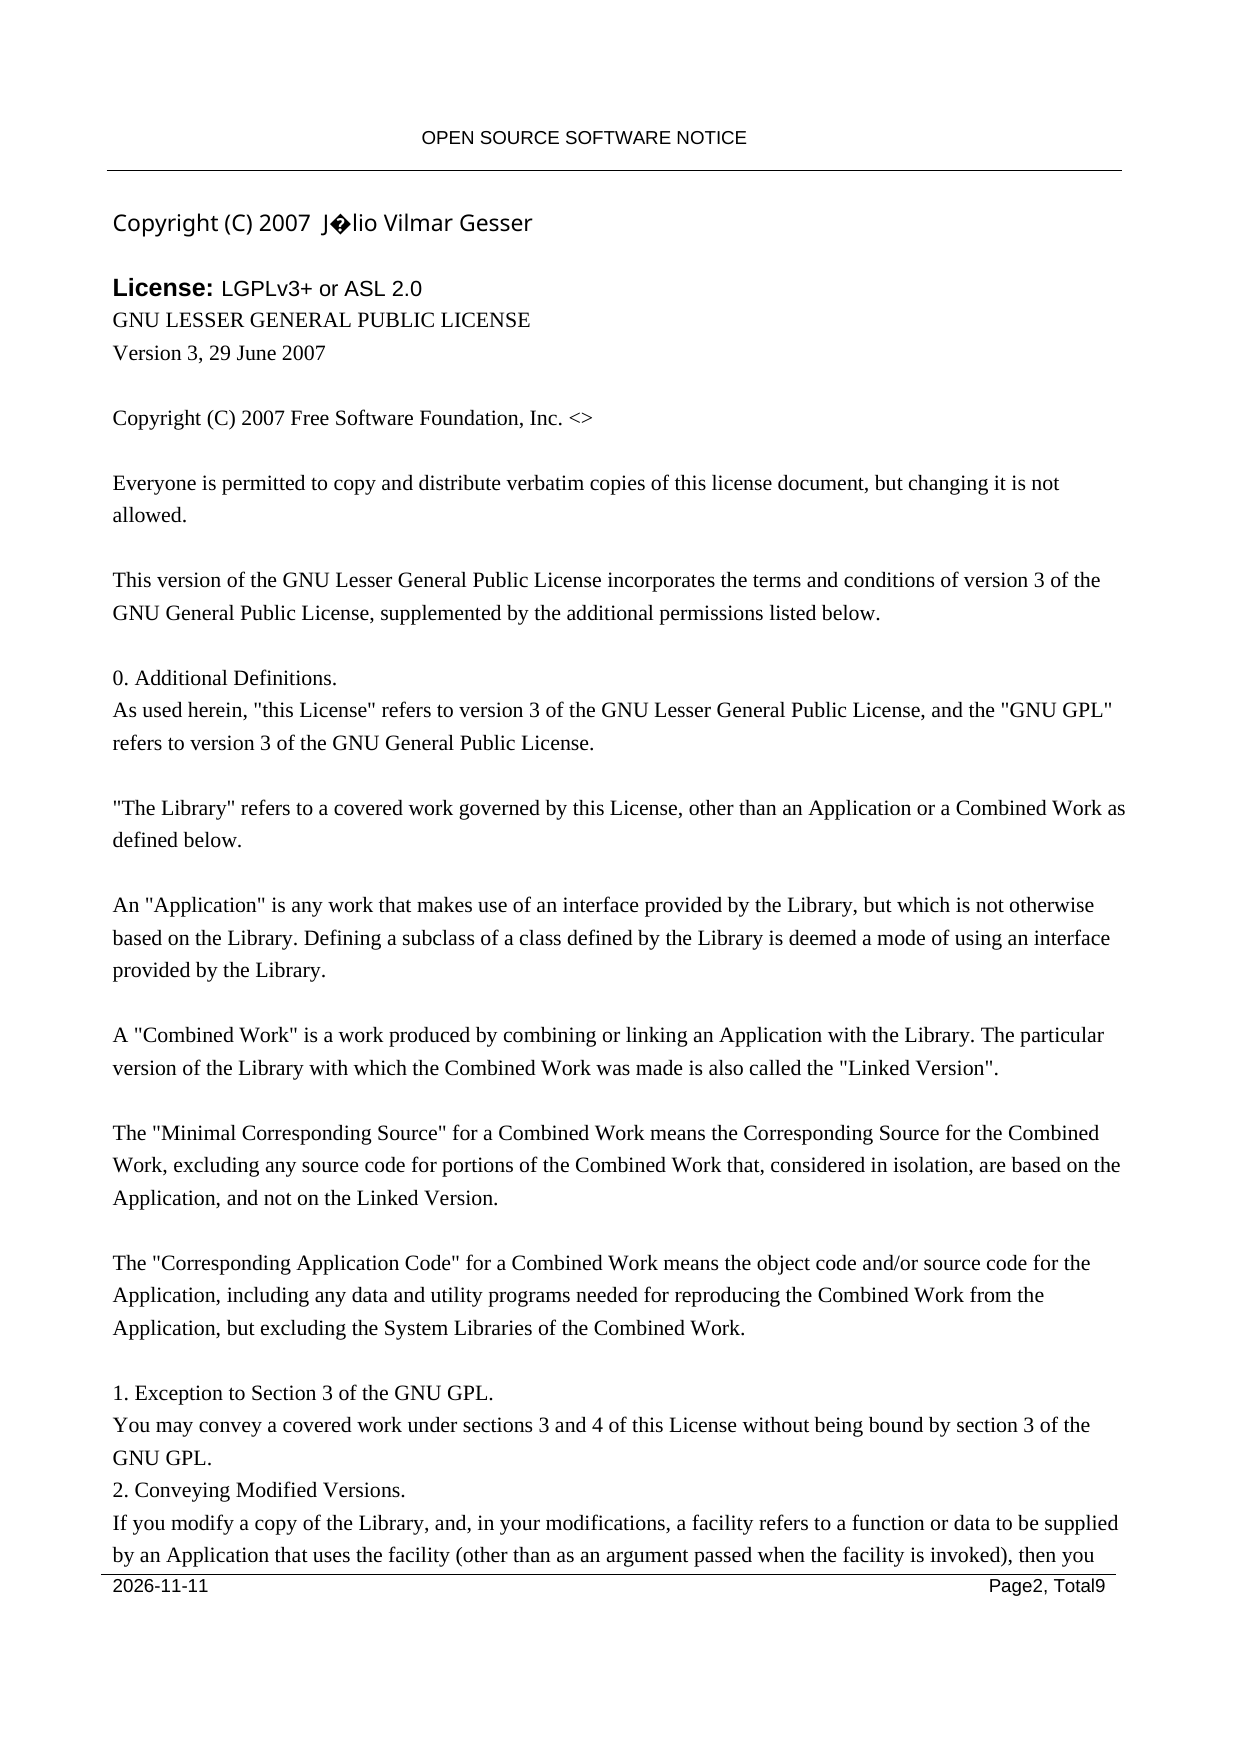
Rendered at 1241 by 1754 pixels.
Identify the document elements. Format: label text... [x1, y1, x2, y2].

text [112, 206, 1128, 271]
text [112, 304, 1128, 1571]
text License: LGPLv3+ or ASL 2.0 [112, 271, 1128, 304]
